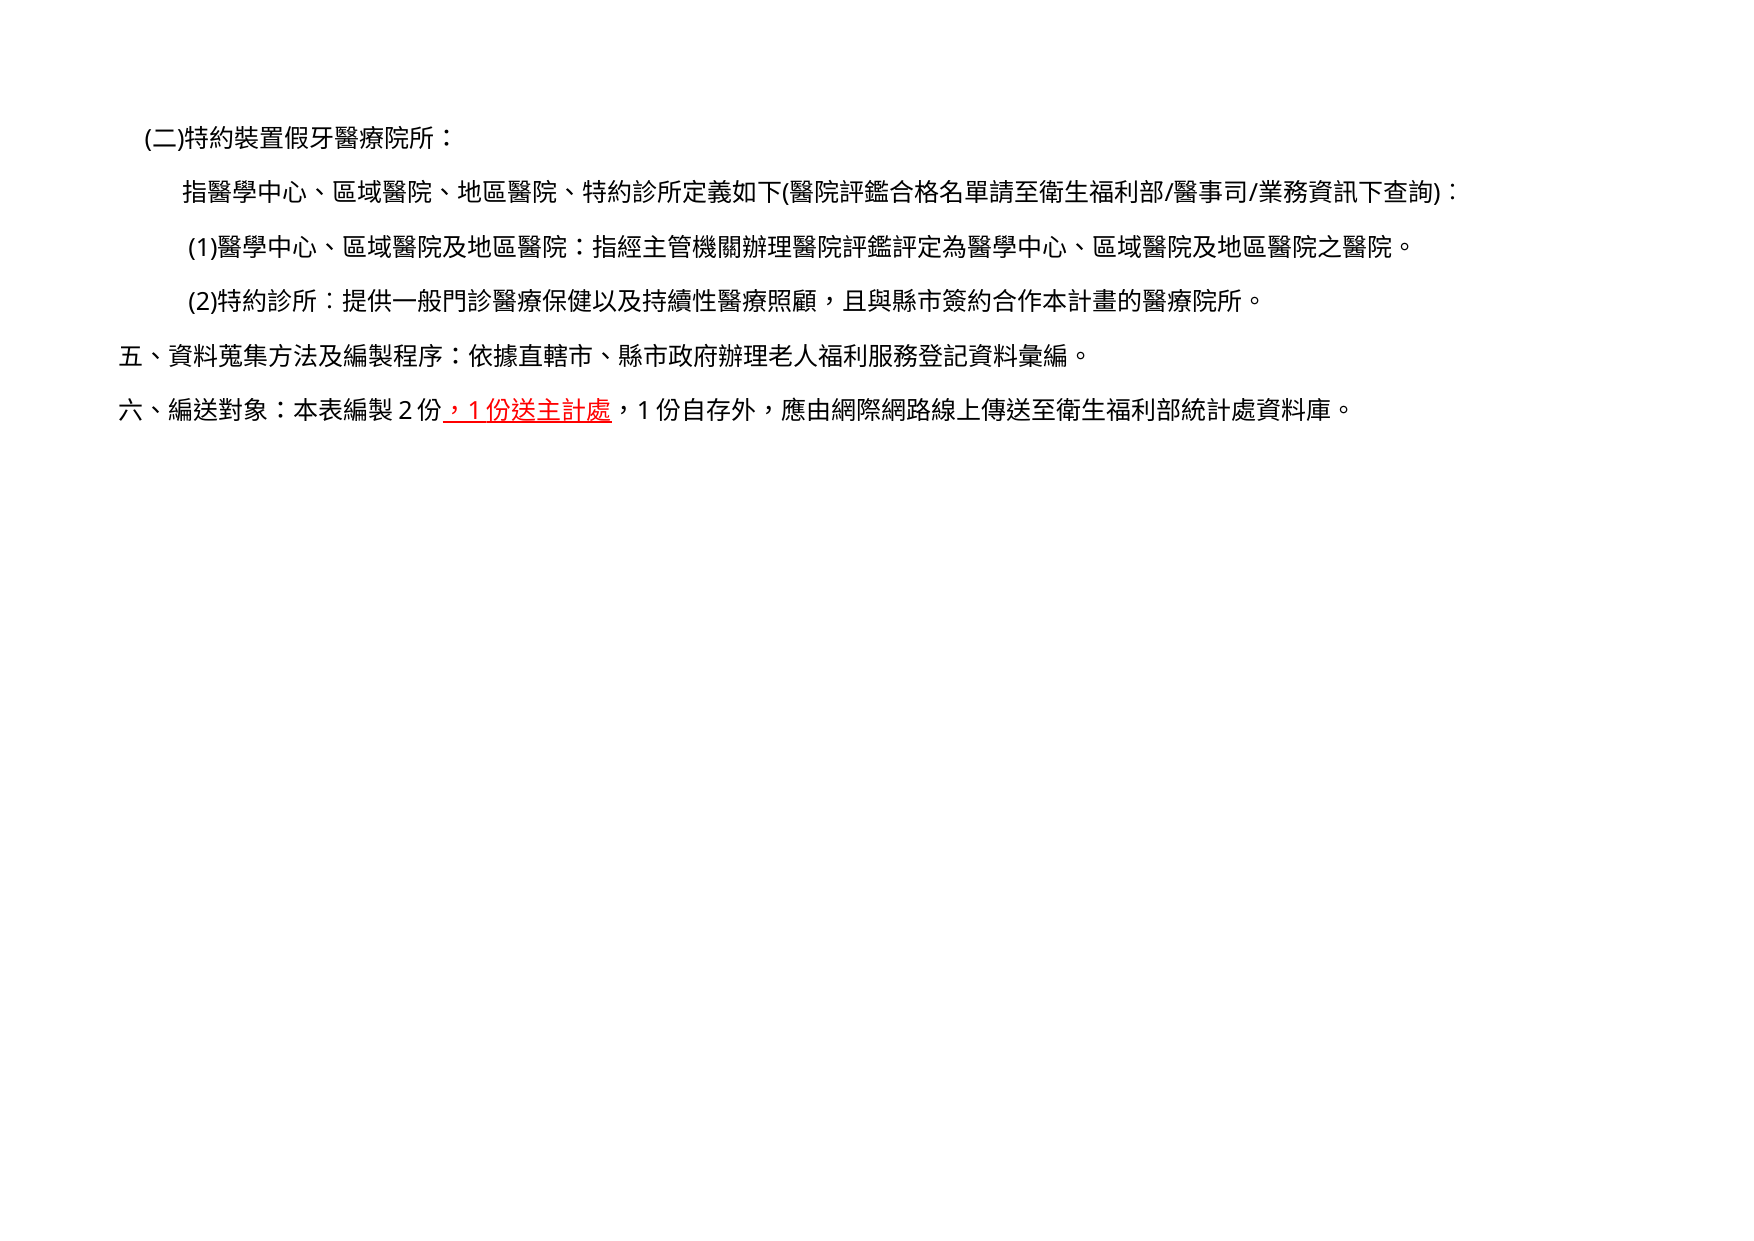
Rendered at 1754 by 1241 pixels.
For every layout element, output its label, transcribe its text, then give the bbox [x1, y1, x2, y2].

text (二)特約裝置假牙醫療院所： [144, 118, 1636, 155]
text (1)醫學中心、區域醫院及地區醫院：指經主管機關辦理醫院評鑑評定為醫學中心、區域醫院及地區醫院之醫院。 [137, 227, 1636, 263]
text 指醫學中心、區域醫院、地區醫院、特約診所定義如下(醫院評鑑合格名單請至衛生福利部/醫事司/業務資訊下查詢)︰ [144, 173, 1636, 209]
text 五、資料蒐集方法及編製程序：依據直轄市、縣市政府辦理老人福利服務登記資料彙編。 [118, 336, 1636, 372]
text 六、編送對象：本表編製2份，1份送主計處，1份自存外，應由網際網路線上傳送至衛生福利部統計處資料庫。 [118, 390, 1636, 427]
text (2)特約診所︰提供一般門診醫療保健以及持續性醫療照顧，且與縣市簽約合作本計畫的醫療院所。 [137, 282, 1636, 318]
